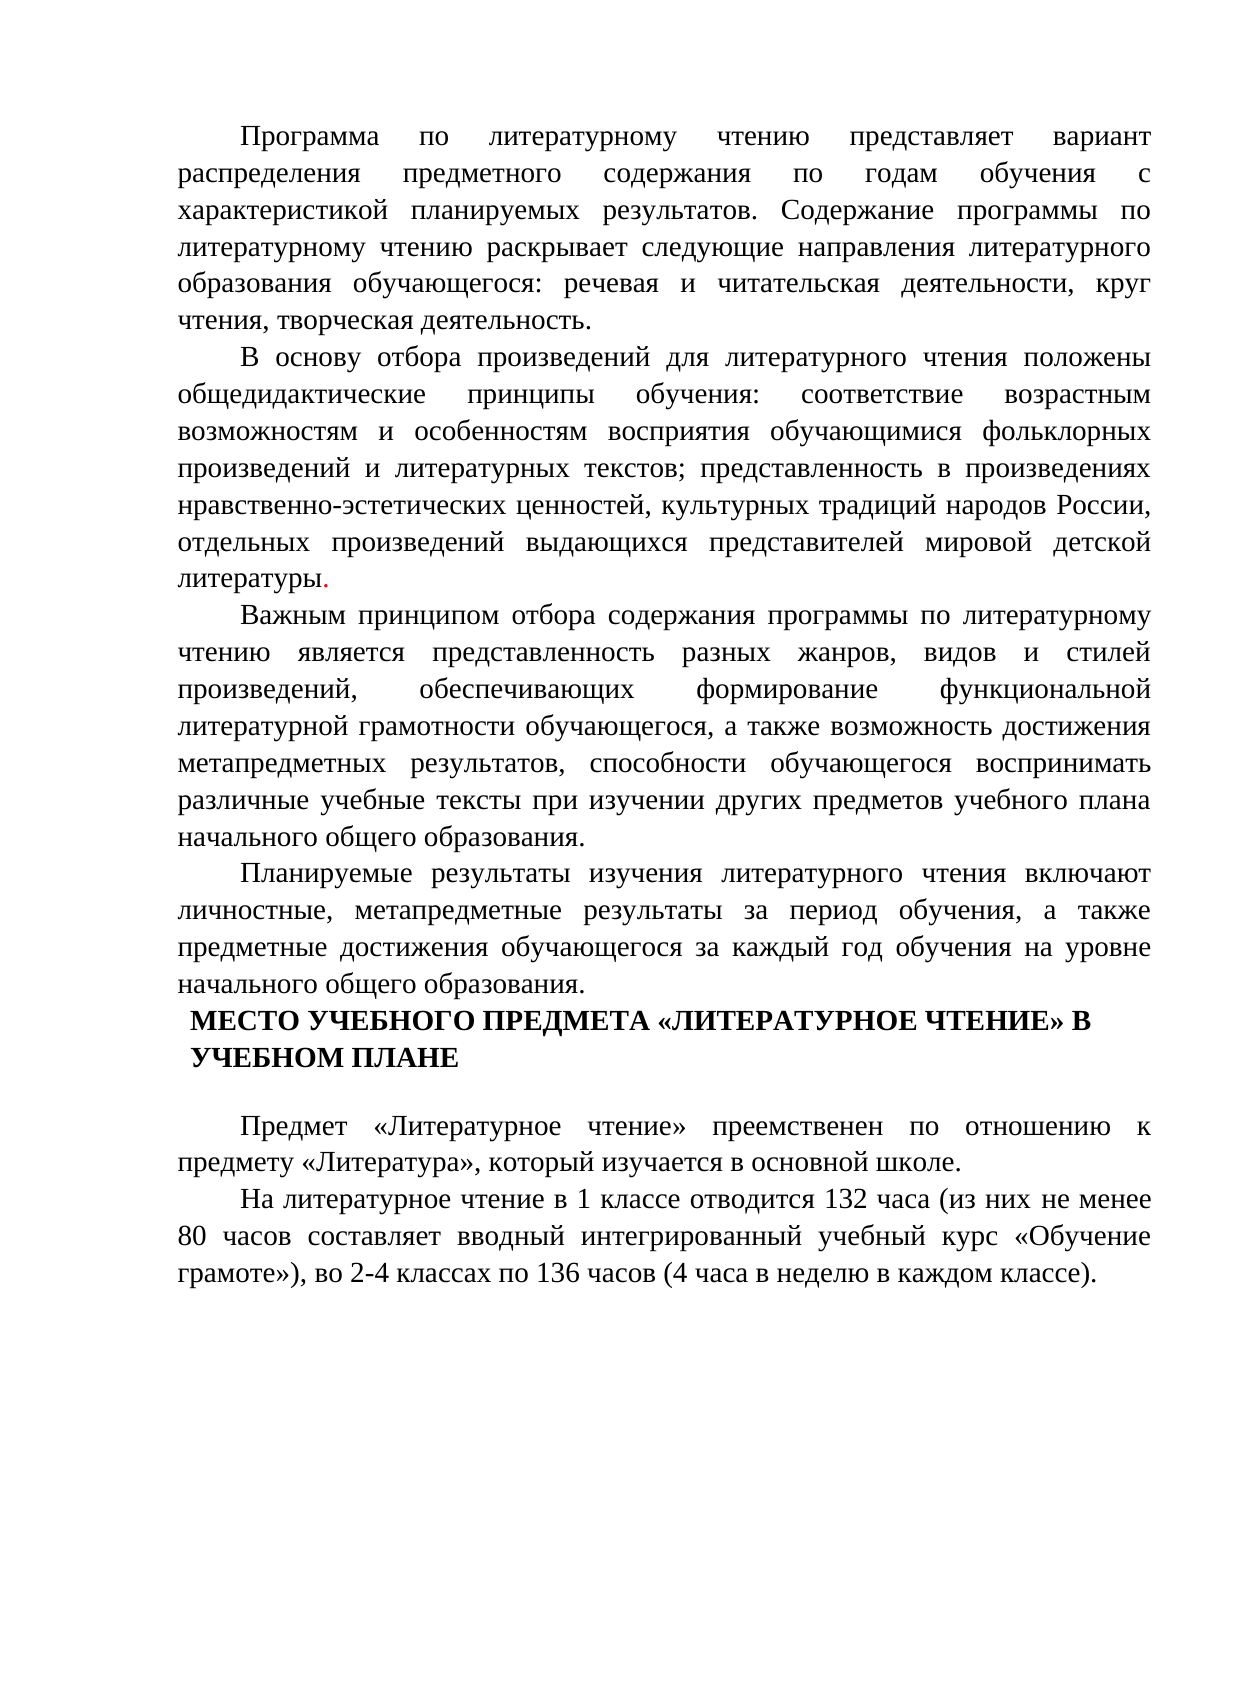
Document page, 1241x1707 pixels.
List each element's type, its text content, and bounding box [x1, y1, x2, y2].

text Программа по литературному чтению представляет вариант распределения предметного содержания по годам обучения с характеристикой планируемых результатов. Содержание программы по литературному чтению раскрывает следующие направления литературного образования обучающегося: речевая и читательская деятельности, круг чтения, творческая деятельность. [177, 118, 1152, 336]
text На литературное чтение в 1 классе отводится 132 часа (из них не менее 80 часов составляет вводный интегрированный учебный курс «Обучение грамоте»), во 2-4 классах по 136 часов (4 часа в неделю в каждом классе). [177, 1181, 1152, 1289]
text Планируемые результаты изучения литературного чтения включают личностные, метапредметные результаты за период обучения, а также предметные достижения обучающегося за каждый год обучения на уровне начального общего образования. [177, 856, 1152, 1000]
text Предмет «Литературное чтение» преемственен по отношению к предмету «Литература», который изучается в основной школе. [177, 1108, 1152, 1178]
text В основу отбора произведений для литературного чтения положены общедидактические принципы обучения: соответствие возрастным возможностям и особенностям восприятия обучающимися фольклорных произведений и литературных текстов; представленность в произведениях нравственно-эстетических ценностей, культурных традиций народов России, отдельных произведений выдающихся представителей мировой детской литературы. [177, 339, 1152, 594]
text МЕСТО УЧЕБНОГО ПРЕДМЕТА «ЛИТЕРАТУРНОЕ ЧТЕНИЕ» В УЧЕБНОМ ПЛАНЕ [190, 1003, 1152, 1073]
text Важным принципом отбора содержания программы по литературному чтению является представленность разных жанров, видов и стилей произведений, обеспечивающих формирование функциональной литературной грамотности обучающегося, а также возможность достижения метапредметных результатов, способности обучающегося воспринимать различные учебные тексты при изучении других предметов учебного плана начального общего образования. [177, 597, 1152, 852]
